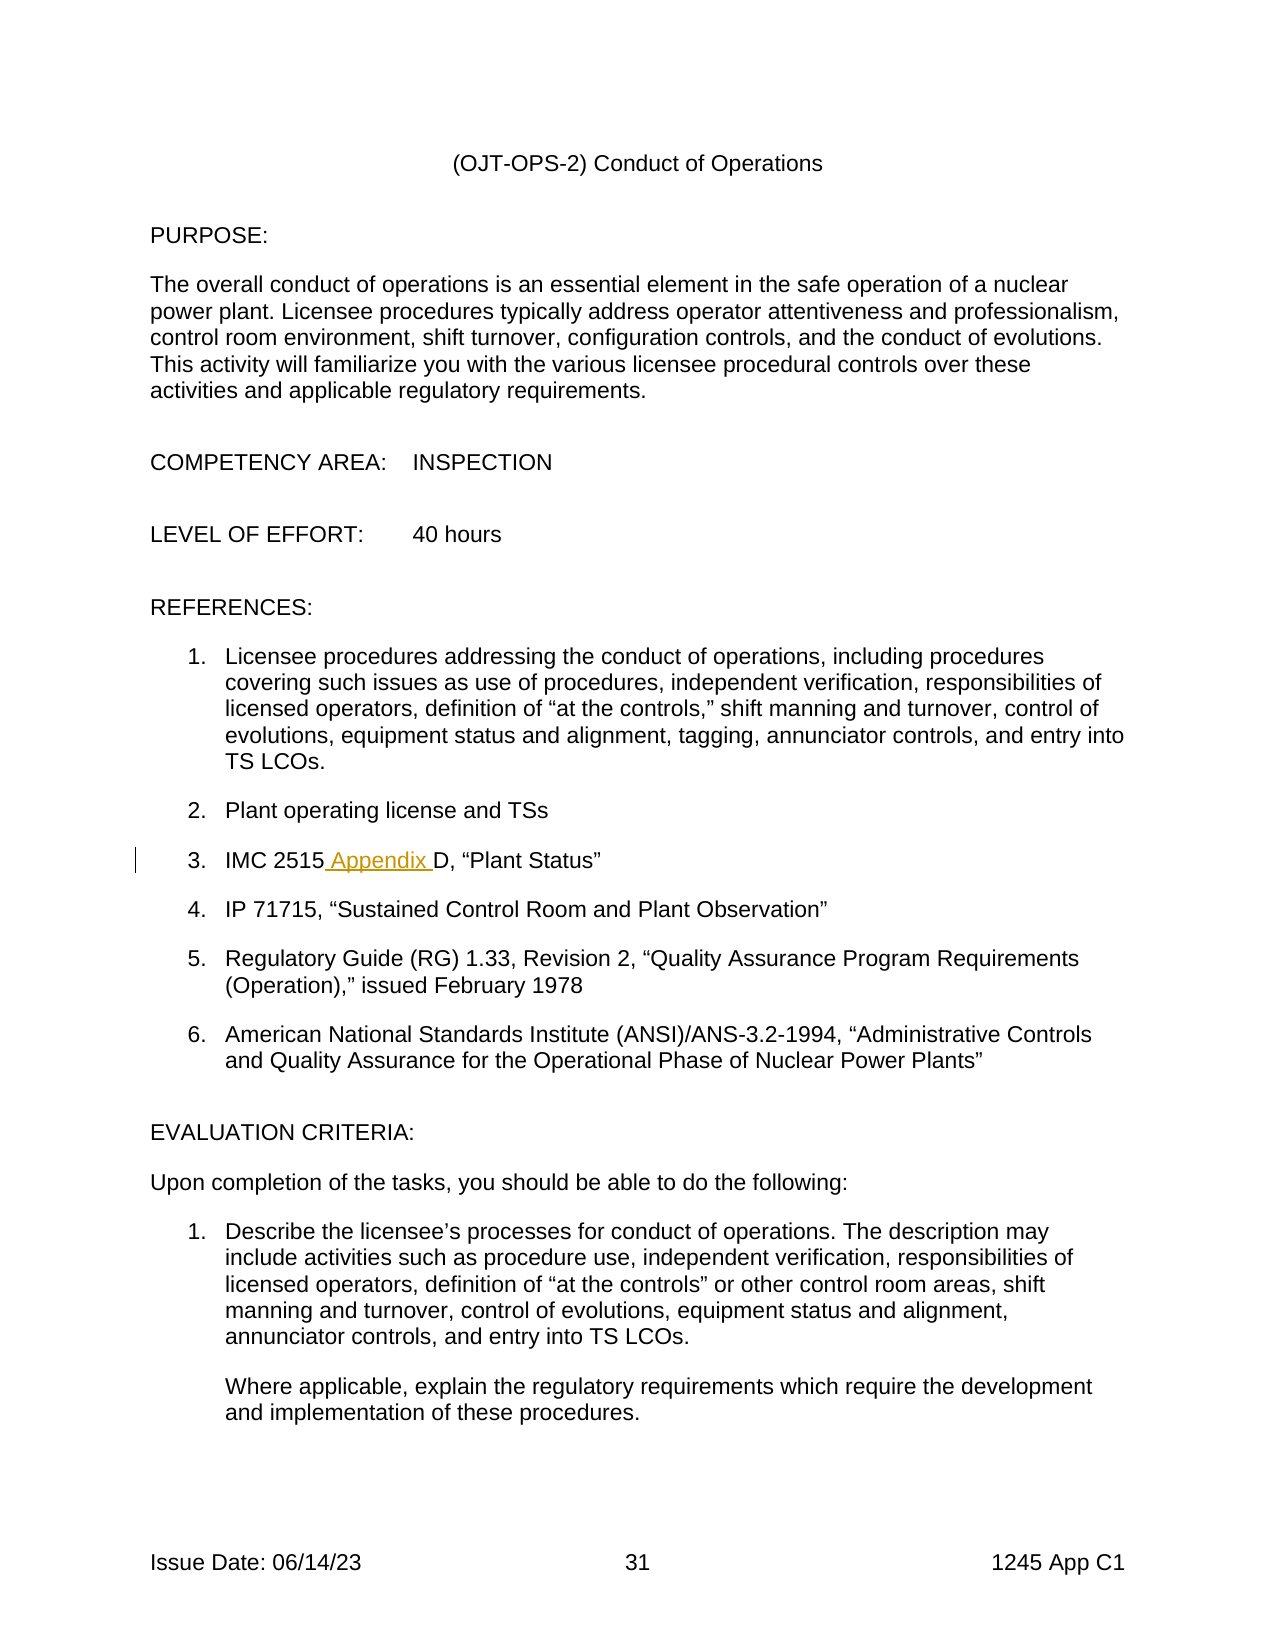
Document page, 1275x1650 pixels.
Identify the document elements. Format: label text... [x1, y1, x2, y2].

list Licensee procedures addressing the conduct of operations, including procedures covering such issues as use of procedures, independent verification, responsibilities of licensed operators, definition of “at the controls,” shift manning and turnover, control of evolutions, equipment status and alignment, tagging, annunciator controls, and entry into TS LCOs. [187, 643, 1125, 774]
list Plant operating license and TSs [187, 797, 1125, 824]
text (OJT-OPS-2) Conduct of Operations [150, 150, 1125, 176]
subtitle LEVEL OF EFFORT: 40 hours [150, 521, 1125, 548]
subtitle EVALUATION CRITERIA: [150, 1119, 1125, 1146]
list IP 71715, “Sustained Control Room and Plant Observation” [187, 896, 1125, 922]
text Where applicable, explain the regulatory requirements which require the development and implementation of these procedures. [225, 1373, 1125, 1425]
subtitle PURPOSE: [150, 222, 1125, 248]
subtitle COMPETENCY AREA: INSPECTION [150, 449, 1125, 475]
list Regulatory Guide (RG) 1.33, Revision 2, “Quality Assurance Program Requirements (Operation),” issued February 1978 [187, 945, 1125, 998]
list Describe the licensee’s processes for conduct of operations. The description may include activities such as procedure use, independent verification, responsibilities of licensed operators, definition of “at the controls” or other control room areas, shift manning and turnover, control of evolutions, equipment status and alignment, annunciator controls, and entry into TS LCOs. [187, 1218, 1125, 1350]
text The overall conduct of operations is an essential element in the safe operation of a nuclear power plant. Licensee procedures typically address operator attentiveness and professionalism, control room environment, shift turnover, configuration controls, and the conduct of evolutions. This activity will familiarize you with the various licensee procedural controls over these activities and applicable regulatory requirements. [150, 271, 1125, 403]
subtitle REFERENCES: [150, 593, 1125, 620]
list IMC 2515D, “Plant Status” [187, 847, 1125, 873]
text Upon completion of the tasks, you should be able to do the following: [150, 1169, 1125, 1195]
list American National Standards Institute (ANSI)/ANS-3.2-1994, “Administrative Controls and Quality Assurance for the Operational Phase of Nuclear Power Plants” [187, 1021, 1125, 1073]
